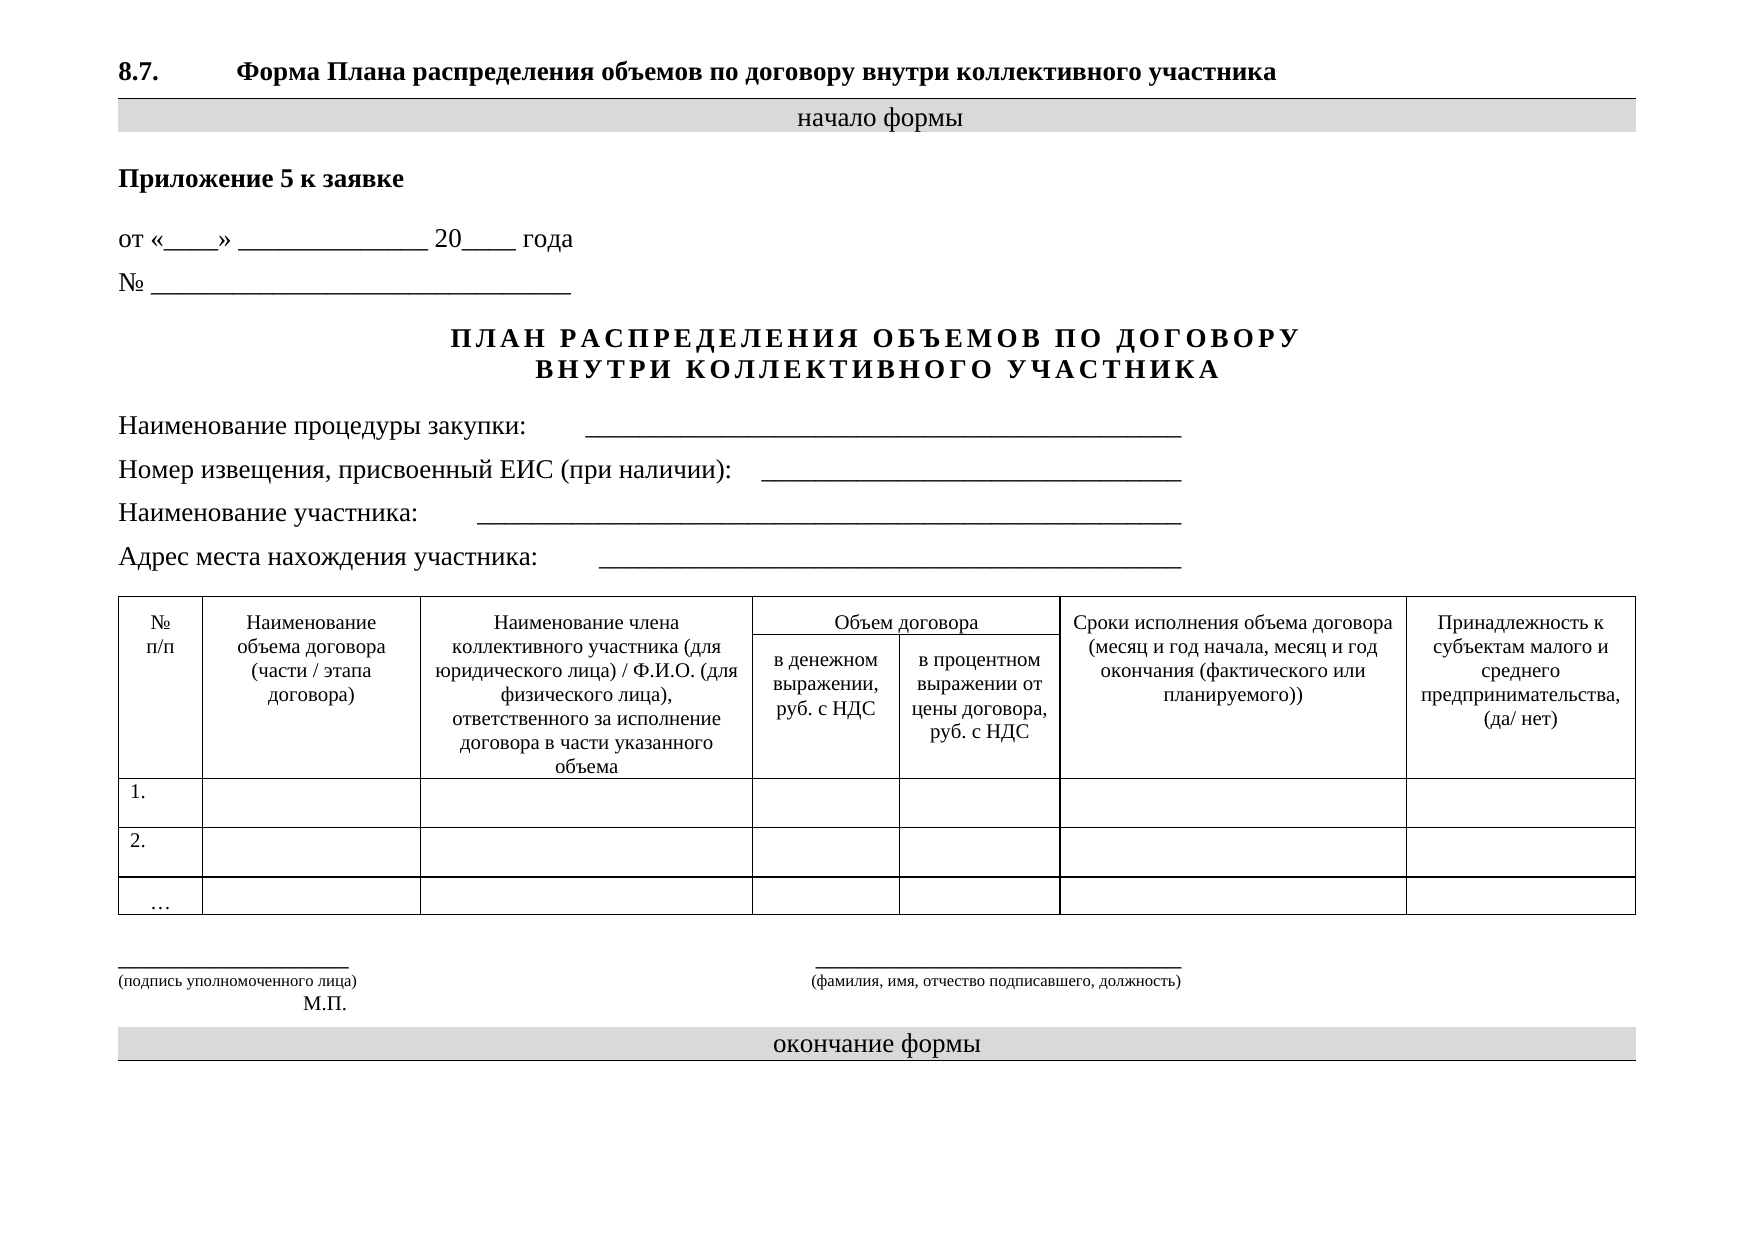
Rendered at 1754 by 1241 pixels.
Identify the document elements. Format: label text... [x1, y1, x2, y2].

text (подпись уполномоченного лица) (фамилия, имя, отчество подписавшего, должность) [118, 971, 1636, 990]
table_cell [421, 779, 752, 827]
table_header № п/п [119, 597, 202, 778]
table_cell … [119, 878, 202, 914]
table_cell [900, 878, 1059, 914]
table_header Объем договора [753, 597, 1059, 634]
table_header Наименование члена коллективного участника (для юридического лица) / Ф.И.О. (для физического лица), ответственного за исполнение договора в части указанного объема [421, 597, 752, 778]
table_header Наименование объема договора (части / этапа договора) [203, 597, 420, 778]
table_cell в процентном выражении от цены договора, руб. с НДС [900, 635, 1059, 778]
text Наименование процедуры закупки: ____________________________________________ [118, 409, 1636, 440]
table_header Сроки исполнения объема договора (месяц и год начала, месяц и год окончания (фактического или планируемого)) [1061, 597, 1406, 778]
table_cell [421, 828, 752, 876]
table_cell [203, 828, 420, 876]
text Наименование участника: ____________________________________________________ [118, 496, 1636, 527]
table_cell [119, 779, 202, 827]
table_cell [1407, 828, 1635, 876]
table_cell [900, 828, 1059, 876]
text от «____» ______________ 20____ года [118, 222, 1636, 253]
text Адрес места нахождения участника: ___________________________________________ [118, 540, 1636, 571]
text М.П. [118, 990, 1636, 1014]
table_cell [203, 779, 420, 827]
text Номер извещения, присвоенный ЕИС (при наличии): _______________________________ [118, 453, 1636, 484]
table_cell [1061, 878, 1406, 914]
table_cell [421, 878, 752, 914]
text Приложение 5 к заявке [118, 162, 1636, 193]
text План распределения объемов по договору внутри коллективного участника [118, 322, 1636, 384]
table_cell [753, 779, 899, 827]
table_cell [753, 828, 899, 876]
text № _______________________________ [118, 266, 1636, 297]
table_cell [1407, 779, 1635, 827]
table_cell в денежном выражении, руб. с НДС [753, 635, 899, 778]
text _________________ ___________________________ [118, 940, 1636, 971]
text окончание формы [118, 1027, 1636, 1060]
list Форма Плана распределения объемов по договору внутри коллективного участника [118, 54, 1636, 86]
table_cell [753, 878, 899, 914]
text начало формы [118, 99, 1636, 132]
table_cell [1061, 779, 1406, 827]
table_cell [900, 779, 1059, 827]
table_header Принадлежность к субъектам малого и среднего предпринимательства, (да/ нет) [1407, 597, 1635, 778]
table_cell [1407, 878, 1635, 914]
table_cell [203, 878, 420, 914]
table_cell [1061, 828, 1406, 876]
table_cell [119, 828, 202, 876]
